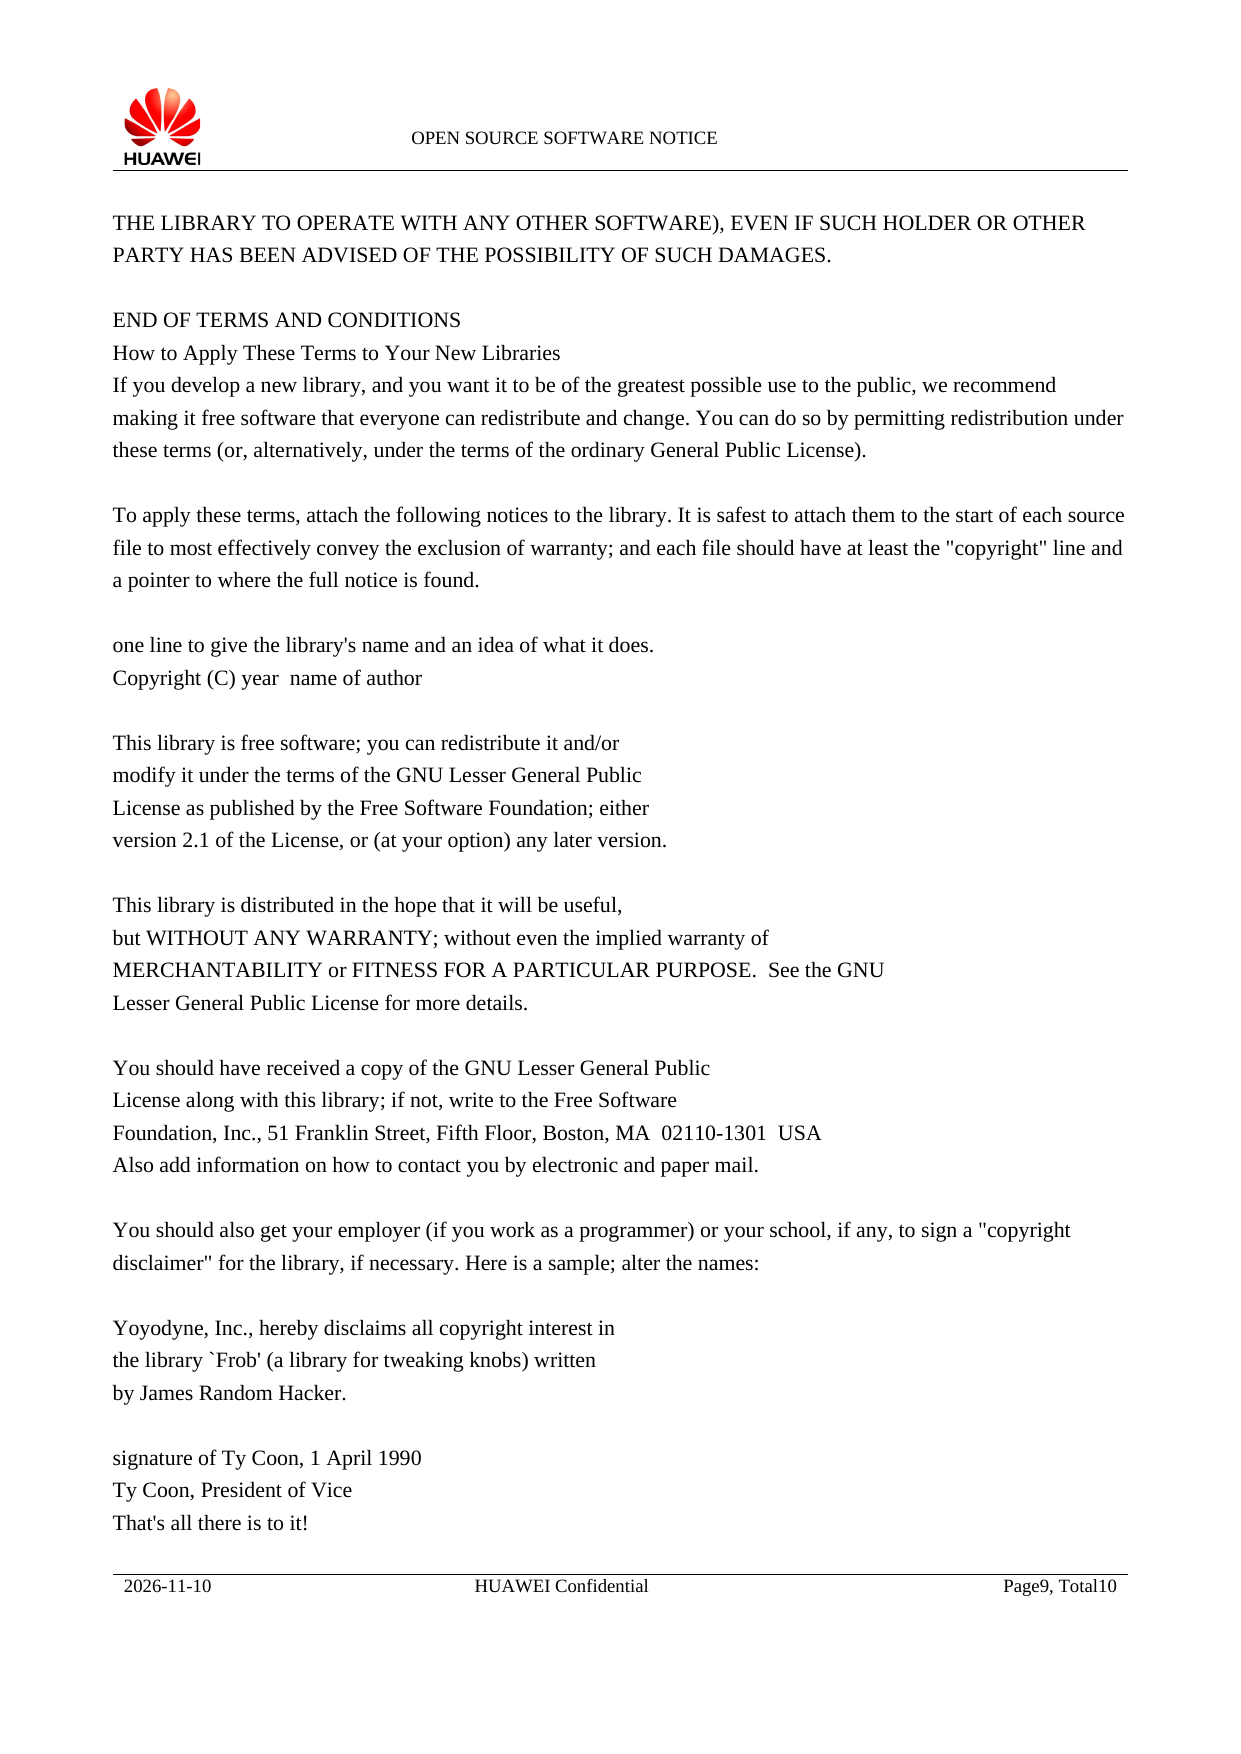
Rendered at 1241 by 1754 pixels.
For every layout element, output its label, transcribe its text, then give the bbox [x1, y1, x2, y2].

picture [124, 88, 201, 165]
